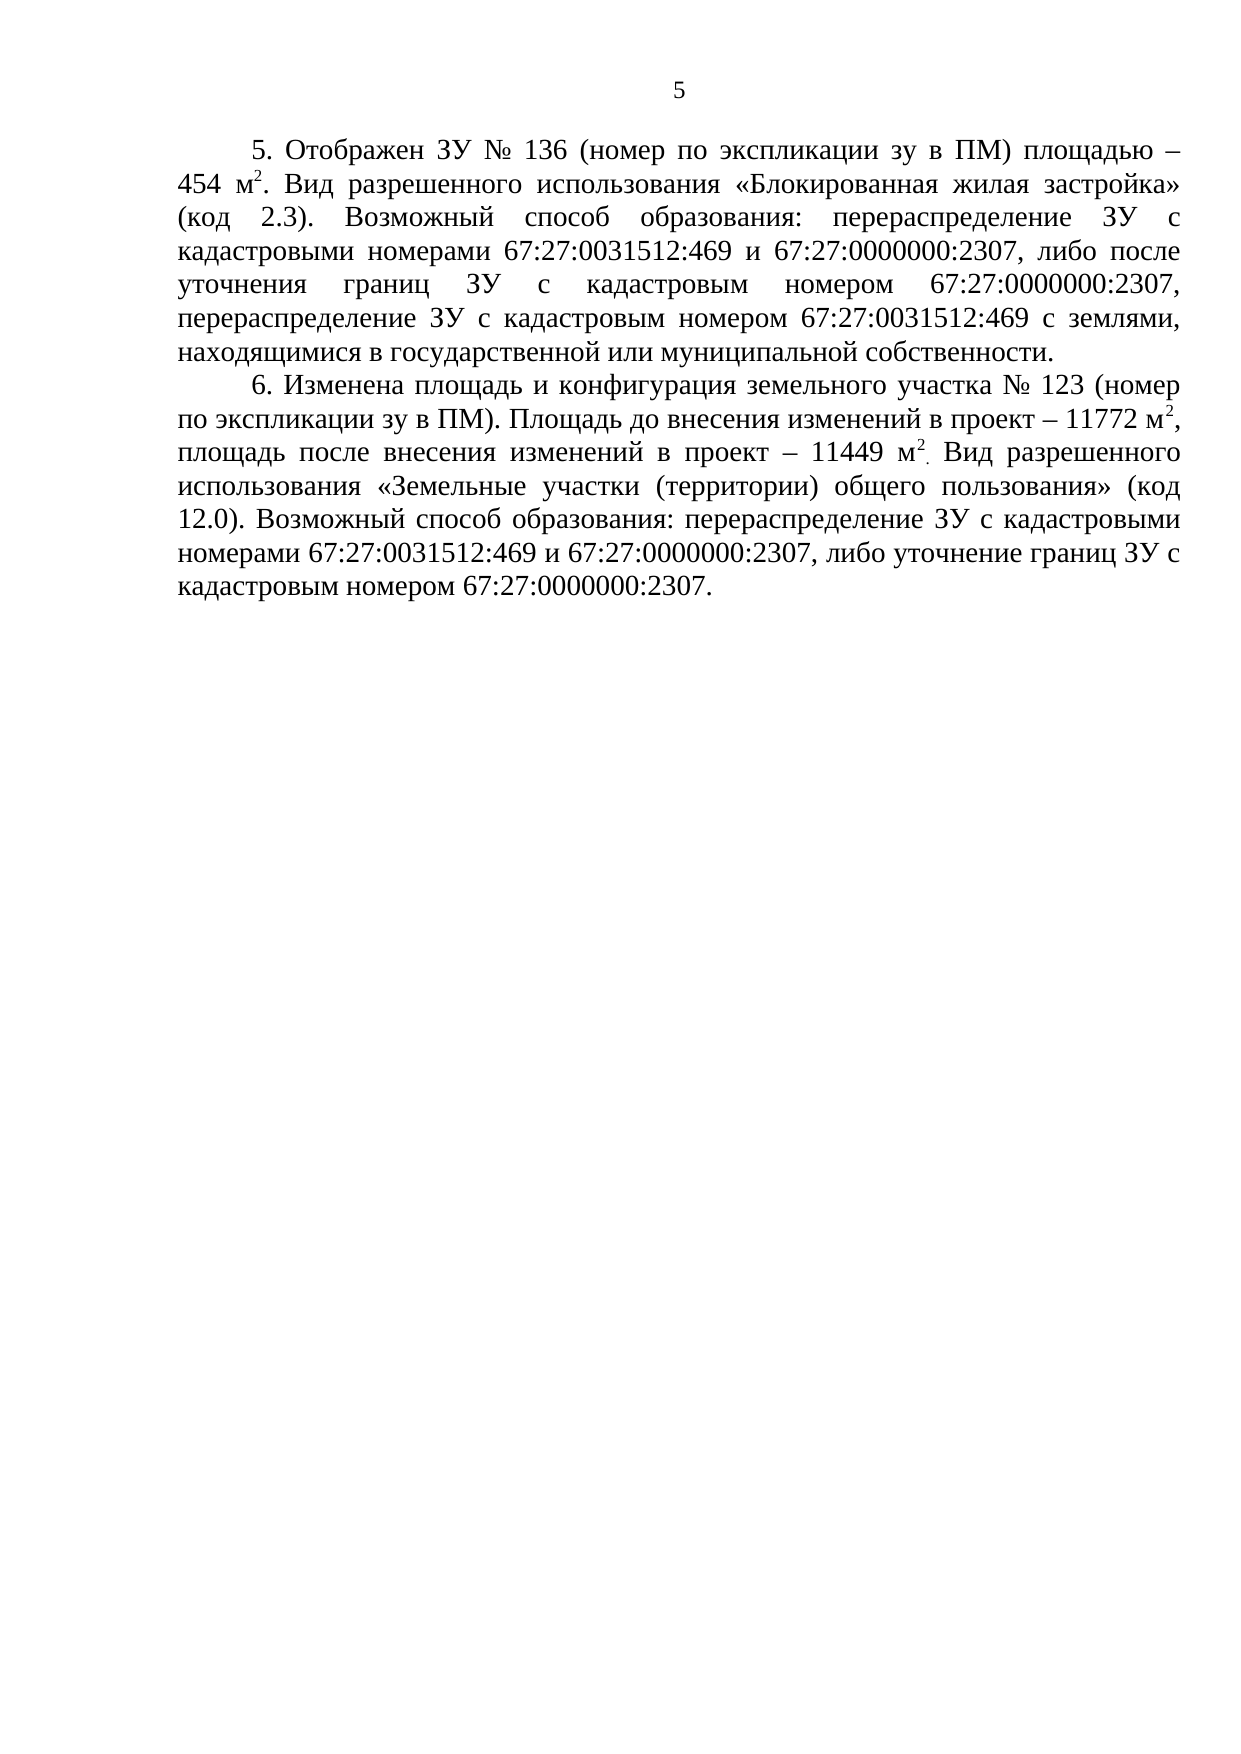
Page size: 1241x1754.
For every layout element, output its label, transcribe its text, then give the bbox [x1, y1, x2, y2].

text 5. Отображен ЗУ № 136 (номер по экспликации зу в ПМ) площадью – 454 м2. Вид разрешенного использования «Блокированная жилая застройка» (код 2.3). Возможный способ образования: перераспределение ЗУ с кадастровыми номерами 67:27:0031512:469 и 67:27:0000000:2307, либо после уточнения границ ЗУ с кадастровым номером 67:27:0000000:2307, перераспределение ЗУ с кадастровым номером 67:27:0031512:469 с землями, находящимися в государственной или муниципальной собственности. [177, 132, 1181, 367]
text 6. Изменена площадь и конфигурация земельного участка № 123 (номер по экспликации зу в ПМ). Площадь до внесения изменений в проект – 11772 м2, площадь после внесения изменений в проект – 11449 м2. Вид разрешенного использования «Земельные участки (территории) общего пользования» (код 12.0). Возможный способ образования: перераспределение ЗУ с кадастровыми номерами 67:27:0031512:469 и 67:27:0000000:2307, либо уточнение границ ЗУ с кадастровым номером 67:27:0000000:2307. [177, 367, 1181, 602]
